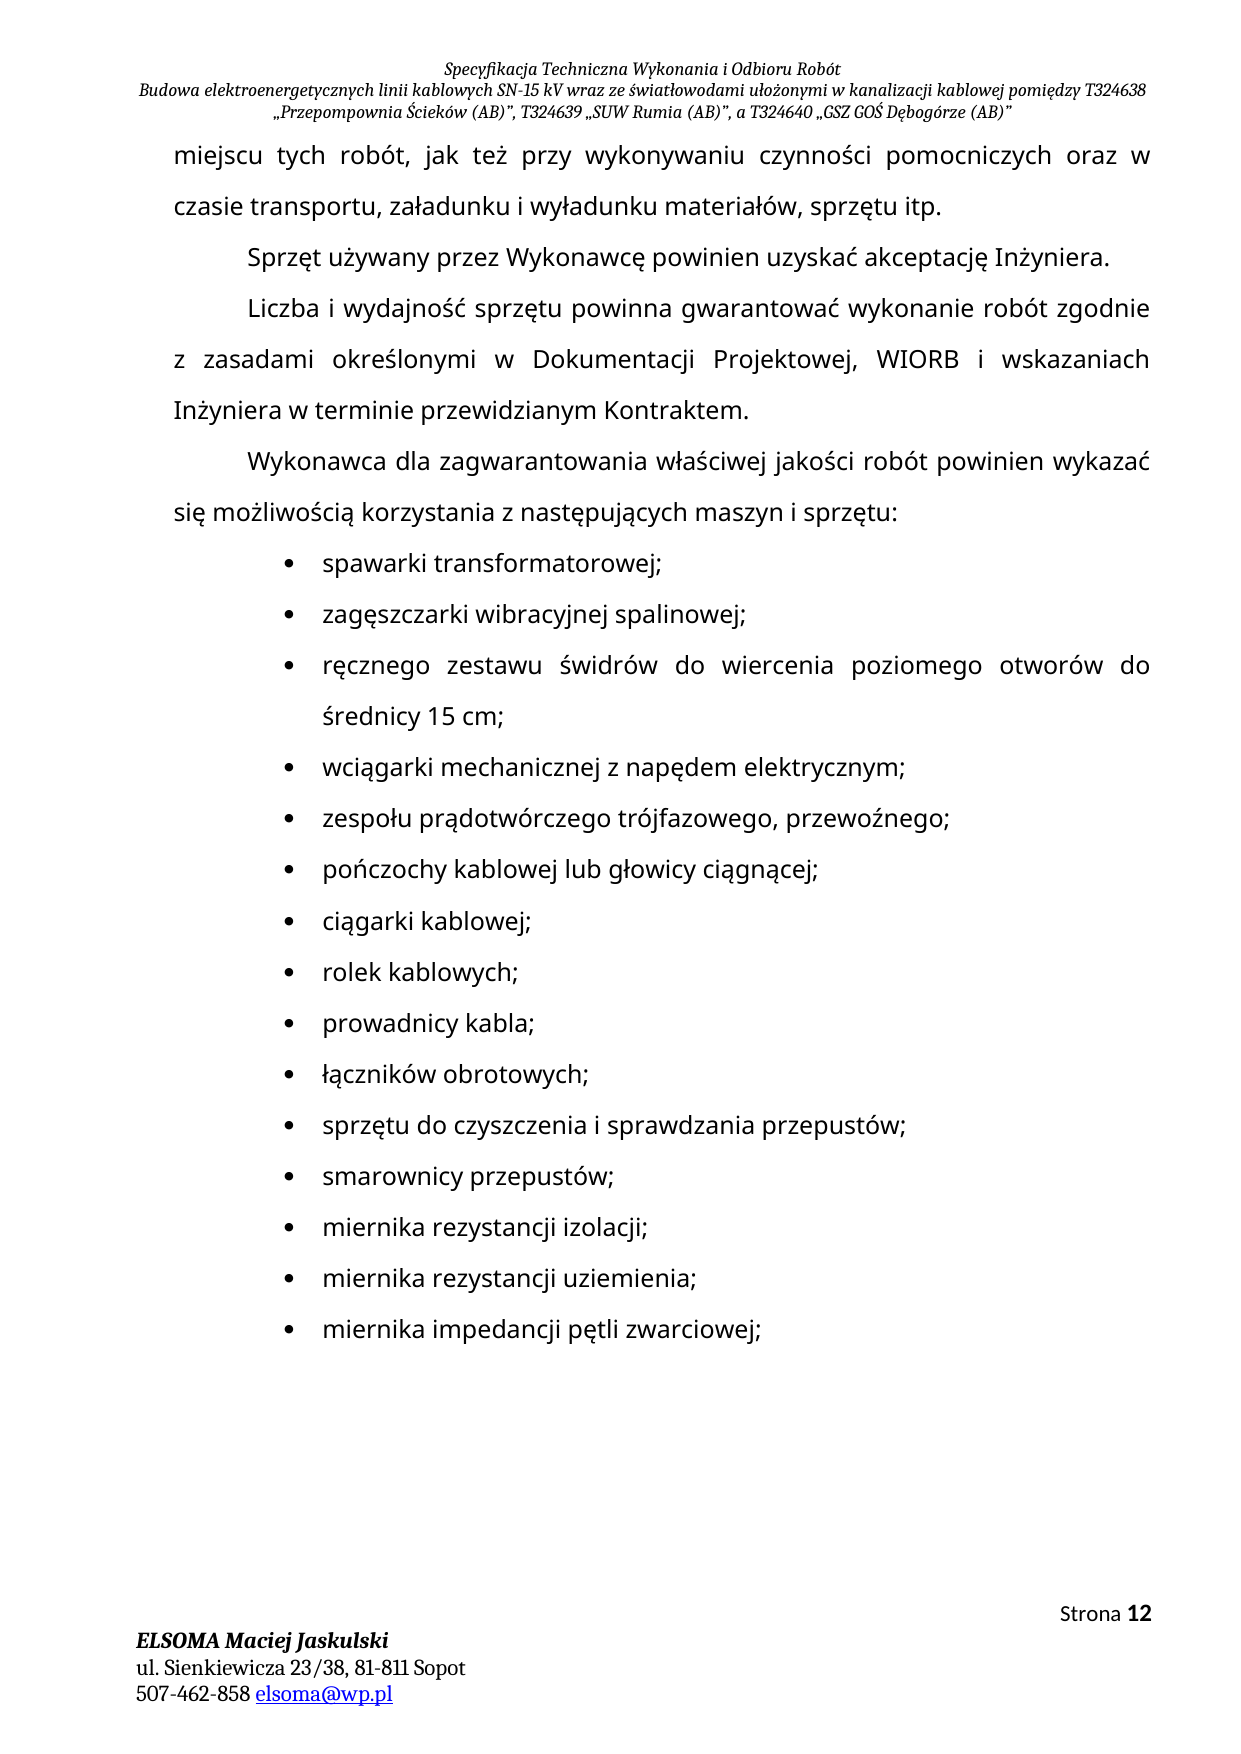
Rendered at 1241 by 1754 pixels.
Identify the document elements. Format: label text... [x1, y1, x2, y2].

text Sprzęt używany przez Wykonawcę powinien uzyskać akceptację Inżyniera. [173, 239, 1152, 274]
text Wykonawca dla zagwarantowania właściwej jakości robót powinien wykazać się możliwością korzystania z następujących maszyn i sprzętu: [173, 444, 1152, 529]
list spawarki transformatorowej; [284, 546, 1152, 580]
list smarownicy przepustów; [284, 1158, 1152, 1192]
list łączników obrotowych; [284, 1056, 1152, 1090]
list ręcznego zestawu świdrów do wiercenia poziomego otworów do średnicy 15 cm; [284, 648, 1152, 733]
list wciągarki mechanicznej z napędem elektrycznym; [284, 750, 1152, 784]
list prowadnicy kabla; [284, 1005, 1152, 1039]
list miernika impedancji pętli zwarciowej; [284, 1311, 1152, 1346]
list rolek kablowych; [284, 954, 1152, 988]
list pończochy kablowej lub głowicy ciągnącej; [284, 852, 1152, 886]
list miernika rezystancji izolacji; [284, 1209, 1152, 1243]
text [173, 137, 1152, 223]
text Liczba i wydajność sprzętu powinna gwarantować wykonanie robót zgodnie z zasadami określonymi w Dokumentacji Projektowej, WIORB i wskazaniach Inżyniera w terminie przewidzianym Kontraktem. [173, 291, 1152, 427]
list zagęszczarki wibracyjnej spalinowej; [284, 597, 1152, 631]
list sprzętu do czyszczenia i sprawdzania przepustów; [284, 1107, 1152, 1141]
list ciągarki kablowej; [284, 903, 1152, 937]
list miernika rezystancji uziemienia; [284, 1260, 1152, 1294]
list zespołu prądotwórczego trójfazowego, przewoźnego; [284, 801, 1152, 835]
